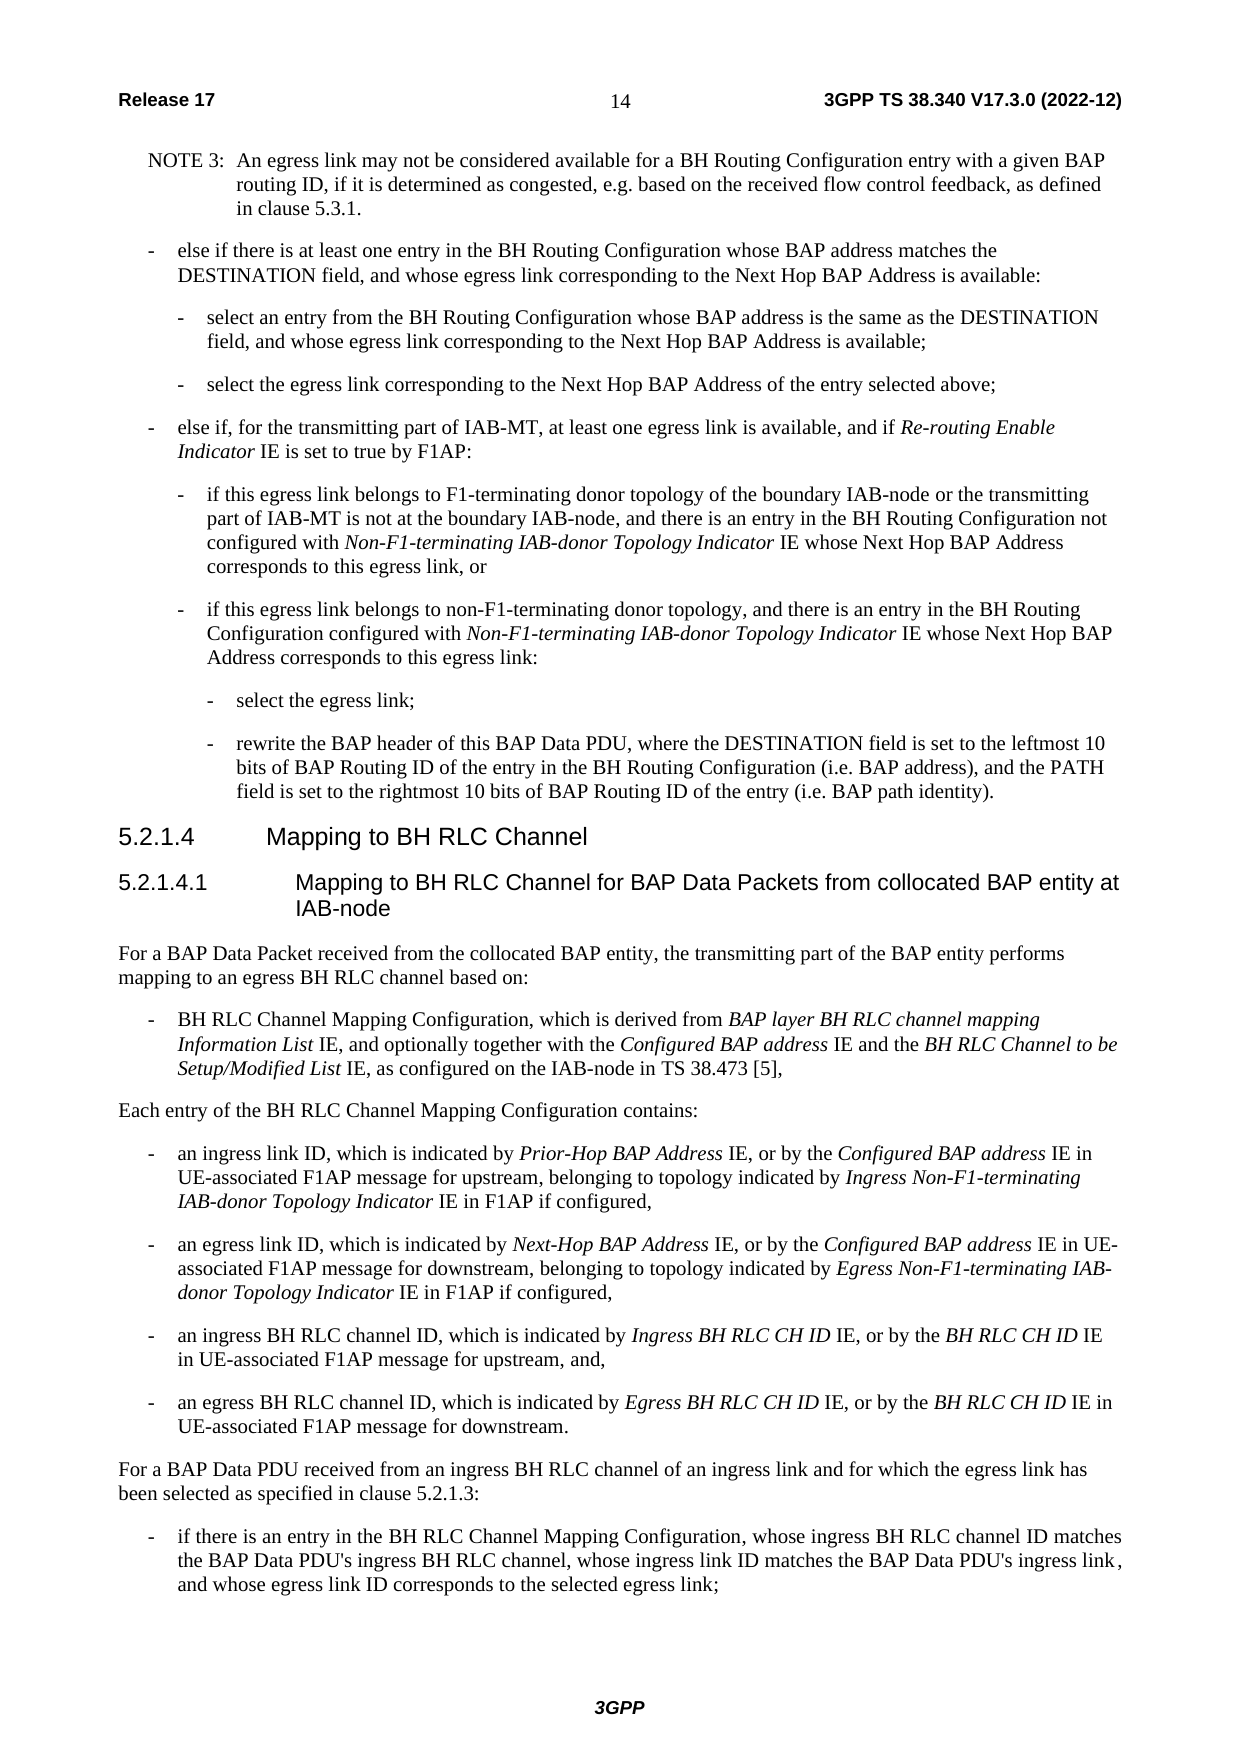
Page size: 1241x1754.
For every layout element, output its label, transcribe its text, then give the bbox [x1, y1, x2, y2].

text - rewrite the BAP header of this BAP Data PDU, where the DESTINATION field is set to the leftmost 10 bits of BAP Routing ID of the entry in the BH Routing Configuration (i.e. BAP address), and the PATH field is set to the rightmost 10 bits of BAP Routing ID of the entry (i.e. BAP path identity). [207, 731, 1122, 803]
text - if this egress link belongs to non-F1-terminating donor topology, and there is an entry in the BH Routing Configuration configured with Non-F1-terminating IAB-donor Topology Indicator IE whose Next Hop BAP Address corresponds to this egress link: [177, 597, 1122, 669]
text NOTE 3: An egress link may not be considered available for a BH Routing Configuration entry with a given BAP routing ID, if it is determined as congested, e.g. based on the received flow control feedback, as defined in clause 5.3.1. [148, 147, 1122, 220]
text For a BAP Data PDU received from an ingress BH RLC channel of an ingress link and for which the egress link has been selected as specified in clause 5.2.1.3: [118, 1457, 1122, 1505]
text - select the egress link corresponding to the Next Hop BAP Address of the entry selected above; [177, 372, 1122, 396]
text - BH RLC Channel Mapping Configuration, which is derived from BAP layer BH RLC channel mapping Information List IE, and optionally together with the Configured BAP address IE and the BH RLC Channel to be Setup/Modified List IE, as configured on the IAB-node in TS 38.473 [5], [148, 1007, 1122, 1079]
text - select an entry from the BH Routing Configuration whose BAP address is the same as the DESTINATION field, and whose egress link corresponding to the Next Hop BAP Address is available; [177, 305, 1122, 353]
subtitle 5.2.1.4 Mapping to BH RLC Channel [118, 822, 1122, 850]
subtitle 5.2.1.4.1 Mapping to BH RLC Channel for BAP Data Packets from collocated BAP entity at IAB-node [118, 869, 1122, 922]
text - an egress link ID, which is indicated by Next-Hop BAP Address IE, or by the Configured BAP address IE in UE-associated F1AP message for downstream, belonging to topology indicated by Egress Non-F1-terminating IAB-donor Topology Indicator IE in F1AP if configured, [148, 1232, 1122, 1304]
text Each entry of the BH RLC Channel Mapping Configuration contains: [118, 1098, 1122, 1122]
text For a BAP Data Packet received from the collocated BAP entity, the transmitting part of the BAP entity performs mapping to an egress BH RLC channel based on: [118, 941, 1122, 989]
text - an egress BH RLC channel ID, which is indicated by Egress BH RLC CH ID IE, or by the BH RLC CH ID IE in UE-associated F1AP message for downstream. [148, 1390, 1122, 1438]
text - if this egress link belongs to F1-terminating donor topology of the boundary IAB-node or the transmitting part of IAB-MT is not at the boundary IAB-node, and there is an entry in the BH Routing Configuration not configured with Non-F1-terminating IAB-donor Topology Indicator IE whose Next Hop BAP Address corresponds to this egress link, or [177, 482, 1122, 578]
text - else if, for the transmitting part of IAB-MT, at least one egress link is available, and if Re-routing Enable Indicator IE is set to true by F1AP: [148, 415, 1122, 463]
text - an ingress BH RLC channel ID, which is indicated by Ingress BH RLC CH ID IE, or by the BH RLC CH ID IE in UE-associated F1AP message for upstream, and, [148, 1323, 1122, 1371]
text - if there is an entry in the BH RLC Channel Mapping Configuration, whose ingress BH RLC channel ID matches the BAP Data PDU's ingress BH RLC channel, whose ingress link ID matches the BAP Data PDU's ingress link, and whose egress link ID corresponds to the selected egress link; [148, 1524, 1122, 1596]
text - select the egress link; [207, 688, 1122, 712]
text - an ingress link ID, which is indicated by Prior-Hop BAP Address IE, or by the Configured BAP address IE in UE-associated F1AP message for upstream, belonging to topology indicated by Ingress Non-F1-terminating IAB-donor Topology Indicator IE in F1AP if configured, [148, 1141, 1122, 1213]
text - else if there is at least one entry in the BH Routing Configuration whose BAP address matches the DESTINATION field, and whose egress link corresponding to the Next Hop BAP Address is available: [148, 238, 1122, 287]
